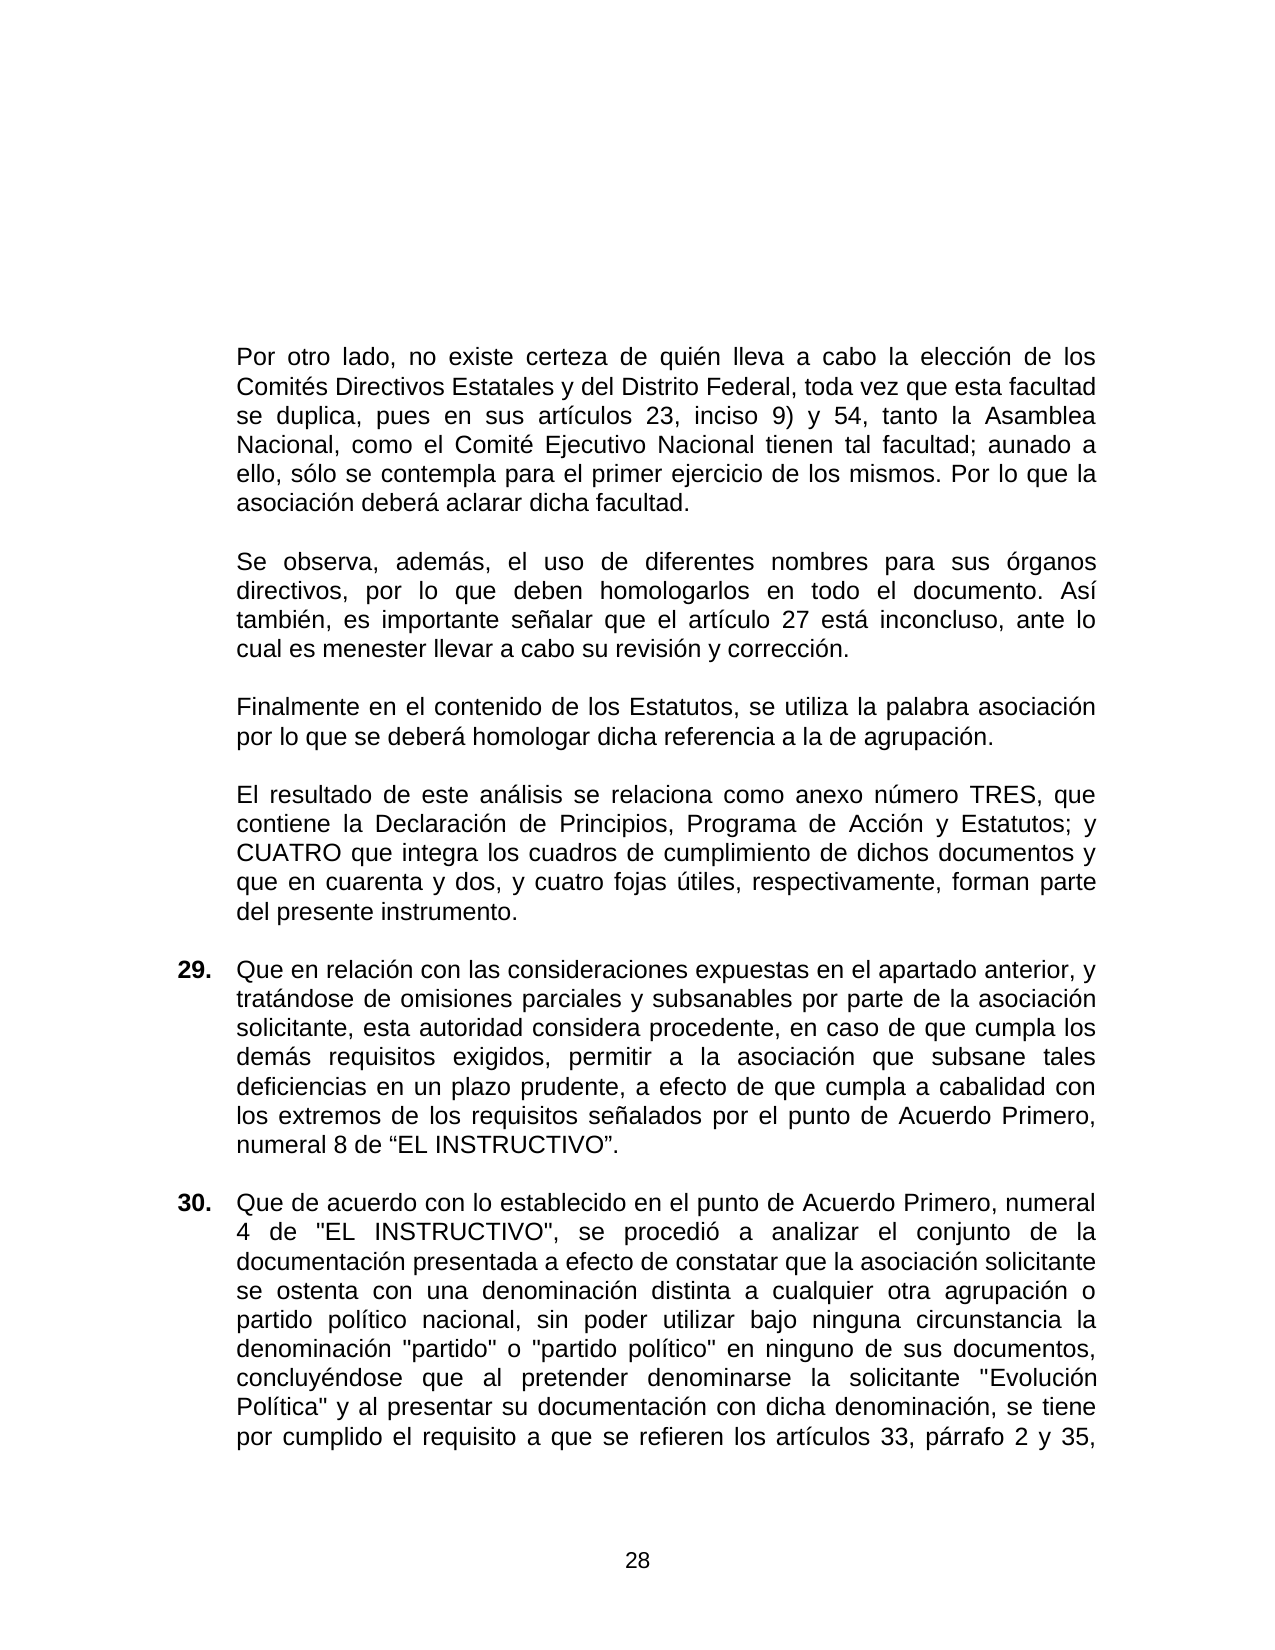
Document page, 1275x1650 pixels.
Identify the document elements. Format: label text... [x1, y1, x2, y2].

text El resultado de este análisis se relaciona como anexo número TRES, que contiene la Declaración de Principios, Programa de Acción y Estatutos; y CUATRO que integra los cuadros de cumplimiento de dichos documentos y que en cuarenta y dos, y cuatro fojas útiles, respectivamente, forman parte del presente instrumento. [236, 780, 1098, 926]
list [177, 1188, 1098, 1451]
text Finalmente en el contenido de los Estatutos, se utiliza la palabra asociación por lo que se deberá homologar dicha referencia a la de agrupación. [236, 692, 1098, 751]
text Por otro lado, no existe certeza de quién lleva a cabo la elección de los Comités Directivos Estatales y del Distrito Federal, toda vez que esta facultad se duplica, pues en sus artículos 23, inciso 9) y 54, tanto la Asamblea Nacional, como el Comité Ejecutivo Nacional tienen tal facultad; aunado a ello, sólo se contempla para el primer ejercicio de los mismos. Por lo que la asociación deberá aclarar dicha facultad. [236, 342, 1098, 517]
text Se observa, además, el uso de diferentes nombres para sus órganos directivos, por lo que deben homologarlos en todo el documento. Así también, es importante señalar que el artículo 27 está inconcluso, ante lo cual es menester llevar a cabo su revisión y corrección. [236, 547, 1098, 663]
list Que en relación con las consideraciones expuestas en el apartado anterior, y tratándose de omisiones parciales y subsanables por parte de la asociación solicitante, esta autoridad considera procedente, en caso de que cumpla los demás requisitos exigidos, permitir a la asociación que subsane tales deficiencias en un plazo prudente, a efecto de que cumpla a cabalidad con los extremos de los requisitos señalados por el punto de Acuerdo Primero, numeral 8 de “EL INSTRUCTIVO”. [177, 955, 1098, 1159]
